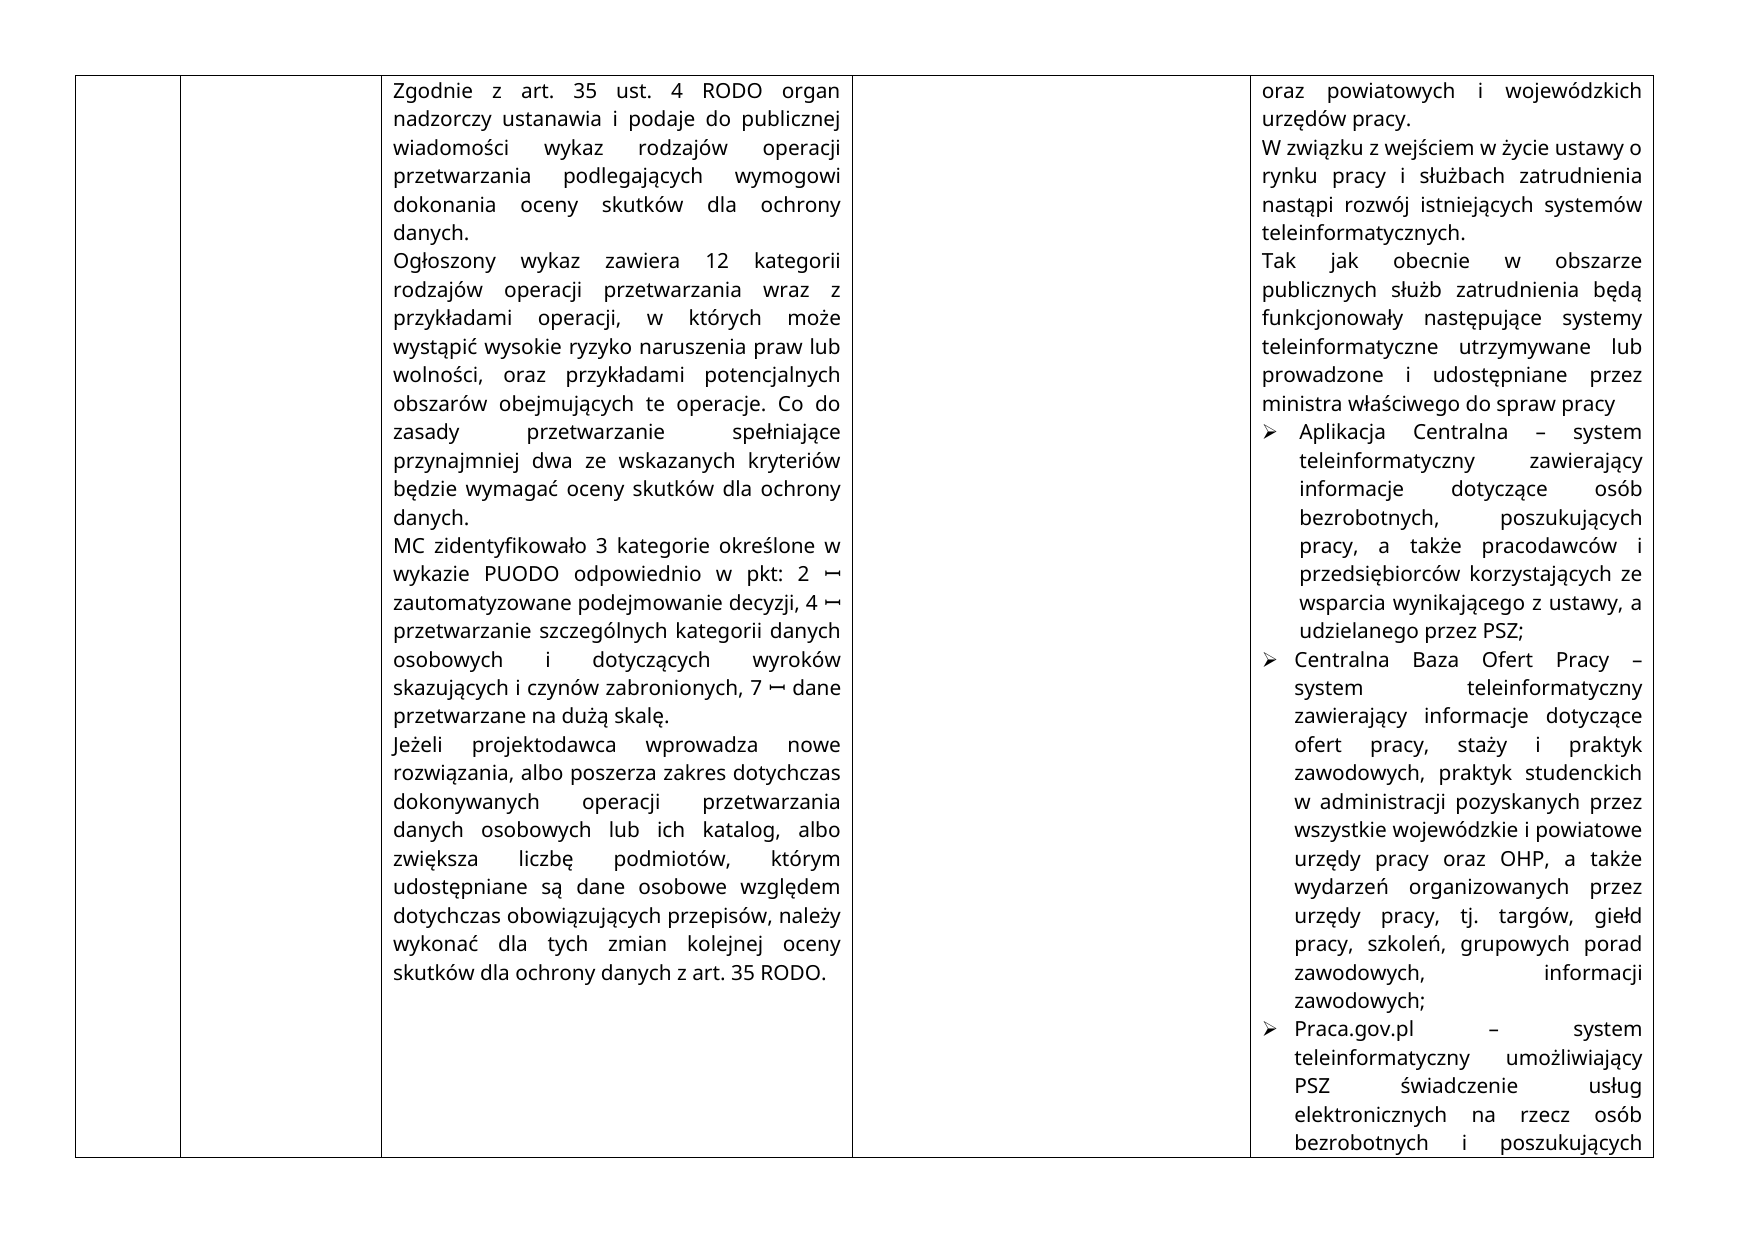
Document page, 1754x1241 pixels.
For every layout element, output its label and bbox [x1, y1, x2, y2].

table_cell [181, 76, 381, 1157]
table_cell [382, 76, 852, 1157]
table_cell [1251, 76, 1653, 1157]
table_cell [76, 76, 180, 1157]
table_cell [853, 76, 1250, 1157]
